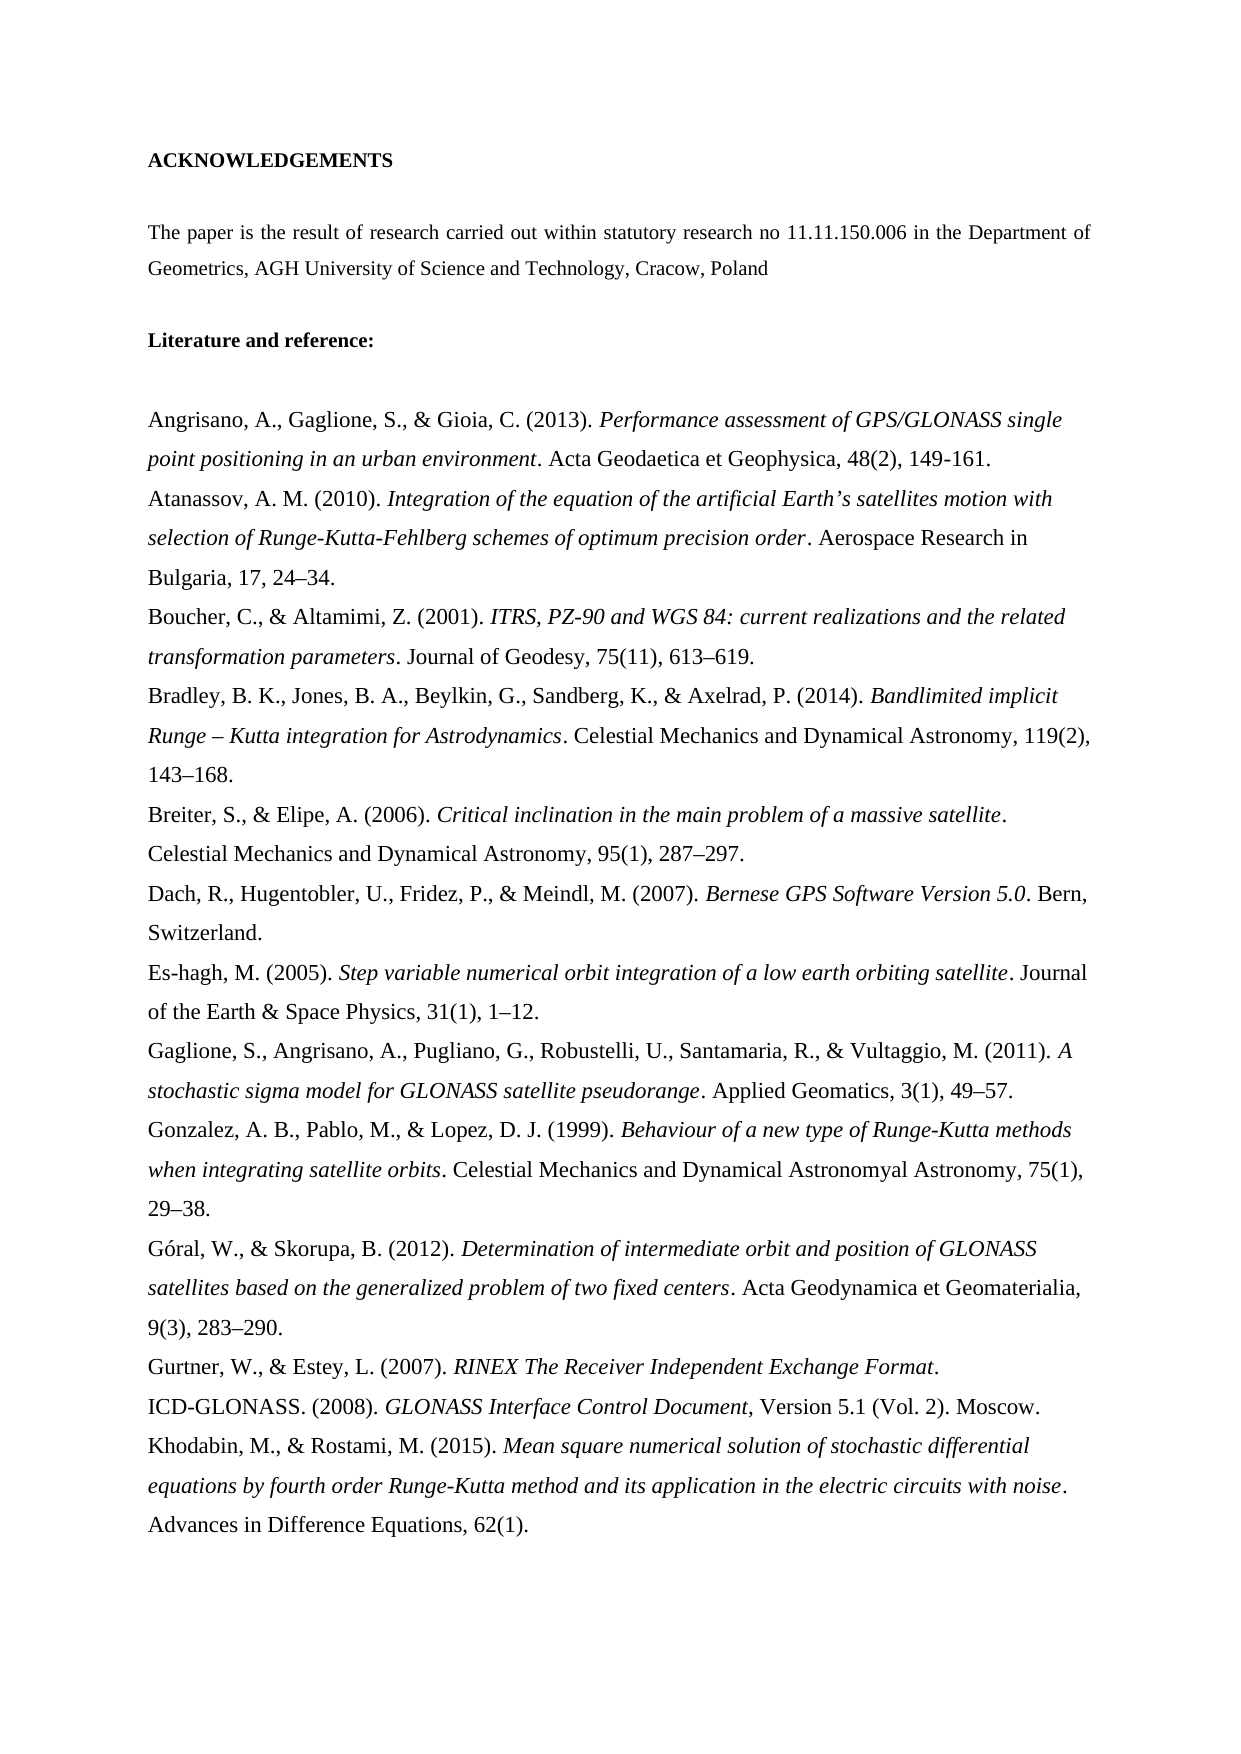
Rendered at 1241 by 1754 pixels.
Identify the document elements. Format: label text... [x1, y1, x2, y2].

text Atanassov, A. M. (2010). Integration of the equation of the artificial Earth’s satellites motion with selection of Runge-Kutta-Fehlberg schemes of optimum precision order. Aerospace Research in Bulgaria, 17, 24–34. [148, 485, 1092, 590]
text Dach, R., Hugentobler, U., Fridez, P., & Meindl, M. (2007). Bernese GPS Software Version 5.0. Bern, Switzerland. [148, 879, 1092, 945]
text Es-hagh, M. (2005). Step variable numerical orbit integration of a low earth orbiting satellite. Journal of the Earth & Space Physics, 31(1), 1–12. [148, 958, 1092, 1024]
text Gaglione, S., Angrisano, A., Pugliano, G., Robustelli, U., Santamaria, R., & Vultaggio, M. (2011). A stochastic sigma model for GLONASS satellite pseudorange. Applied Geomatics, 3(1), 49–57. [148, 1037, 1092, 1103]
text Bradley, B. K., Jones, B. A., Beylkin, G., Sandberg, K., & Axelrad, P. (2014). Bandlimited implicit Runge – Kutta integration for Astrodynamics. Celestial Mechanics and Dynamical Astronomy, 119(2), 143–168. [148, 682, 1092, 787]
text Gonzalez, A. B., Pablo, M., & Lopez, D. J. (1999). Behaviour of a new type of Runge-Kutta methods when integrating satellite orbits. Celestial Mechanics and Dynamical Astronomyal Astronomy, 75(1), 29–38. [148, 1116, 1092, 1222]
text Khodabin, M., & Rostami, M. (2015). Mean square numerical solution of stochastic differential equations by fourth order Runge-Kutta method and its application in the electric circuits with noise. Advances in Difference Equations, 62(1). [148, 1432, 1092, 1538]
text Angrisano, A., Gaglione, S., & Gioia, C. (2013). Performance assessment of GPS/GLONASS single point positioning in an urban environment. Acta Geodaetica et Geophysica, 48(2), 149-161. [148, 406, 1092, 472]
text Boucher, C., & Altamimi, Z. (2001). ITRS, PZ-90 and WGS 84: current realizations and the related transformation parameters. Journal of Geodesy, 75(11), 613–619. [148, 603, 1092, 669]
text ACKNOWLEDGEMENTS [148, 148, 1092, 172]
text Literature and reference: [148, 328, 1092, 352]
text Góral, W., & Skorupa, B. (2012). Determination of intermediate orbit and position of GLONASS satellites based on the generalized problem of two fixed centers. Acta Geodynamica et Geomaterialia, 9(3), 283–290. [148, 1235, 1092, 1340]
text Gurtner, W., & Estey, L. (2007). RINEX The Receiver Independent Exchange Format. [148, 1353, 1092, 1380]
text The paper is the result of research carried out within statutory research no 11.11.150.006 in the Department of Geometrics, AGH University of Science and Technology, Cracow, Poland [148, 220, 1092, 280]
text ICD-GLONASS. (2008). GLONASS Interface Control Document, Version 5.1 (Vol. 2). Moscow. [148, 1393, 1092, 1419]
text Breiter, S., & Elipe, A. (2006). Critical inclination in the main problem of a massive satellite. Celestial Mechanics and Dynamical Astronomy, 95(1), 287–297. [148, 801, 1092, 866]
